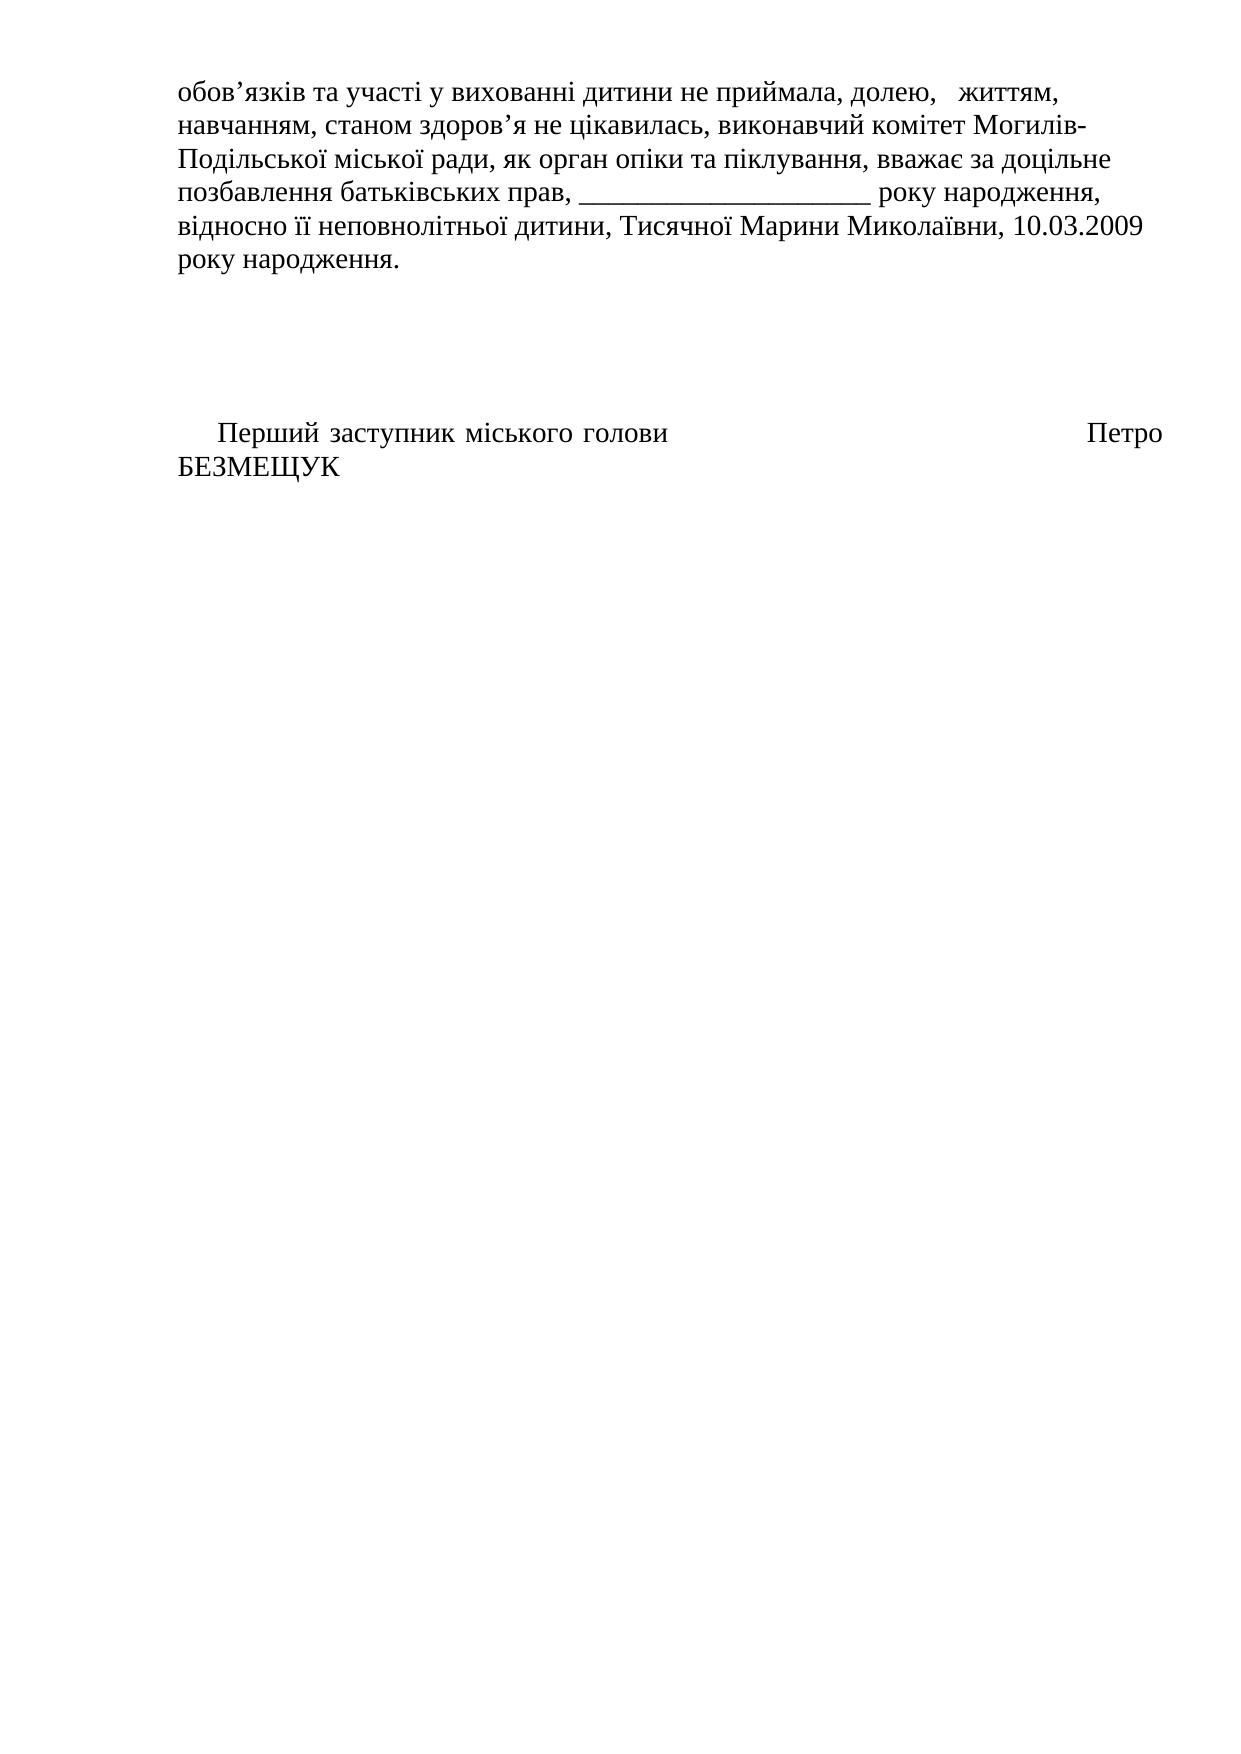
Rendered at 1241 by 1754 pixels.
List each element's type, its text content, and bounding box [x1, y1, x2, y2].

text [177, 74, 1167, 174]
text Перший заступник міського голови Петро БЕЗМЕЩУК [177, 415, 1167, 482]
text позбавлення батьківських прав, ____________________ року народження, відносно її неповнолітньої дитини, Тисячної Марини Миколаївни, 10.03.2009 року народження. [177, 174, 1167, 275]
